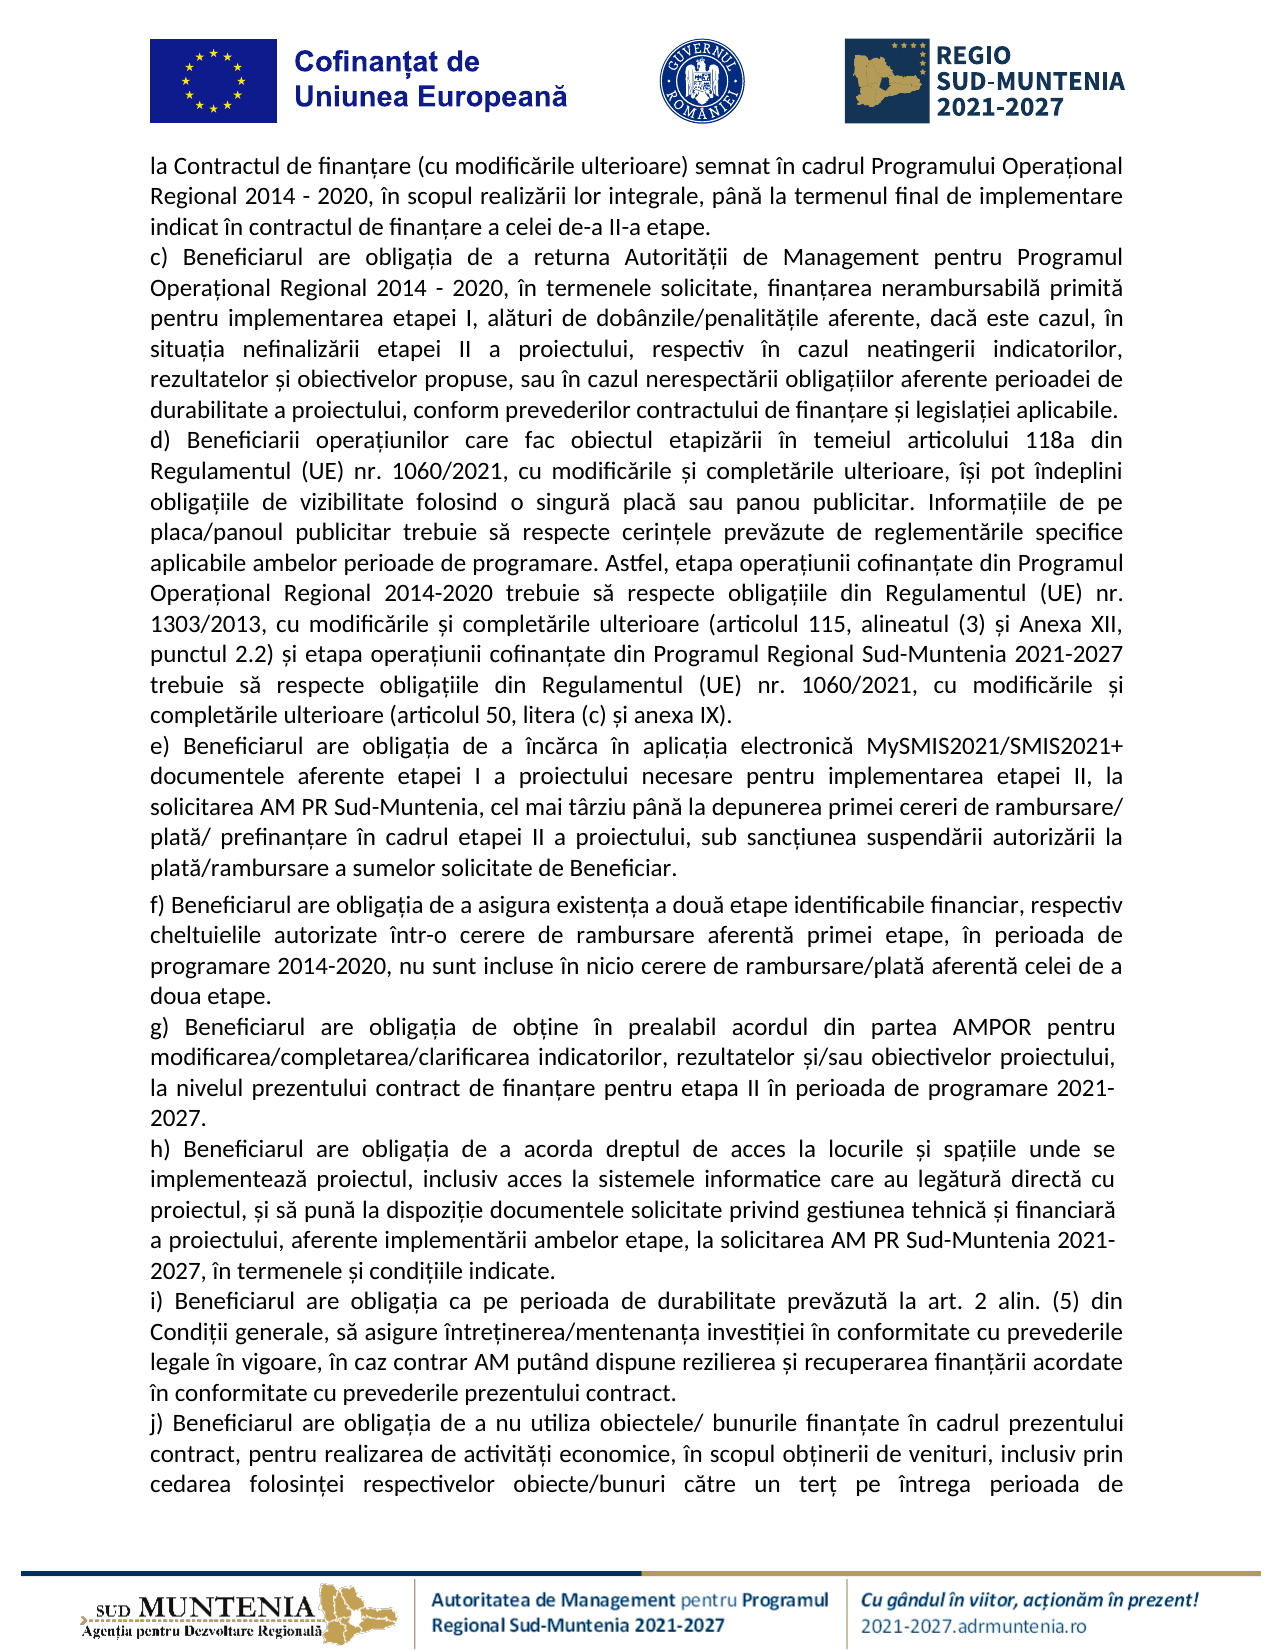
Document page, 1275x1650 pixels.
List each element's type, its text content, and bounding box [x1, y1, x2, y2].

text f) Beneficiarul are obligația de a asigura existența a două etape identificabile financiar, respectiv cheltuielile autorizate într-o cerere de rambursare aferentă primei etape, în perioada de programare 2014-2020, nu sunt incluse în nicio cerere de rambursare/plată aferentă celei de a doua etape. [150, 889, 1125, 1011]
picture [21, 1571, 1262, 1650]
text c) Beneficiarul are obligația de a returna Autorității de Management pentru Programul Operațional Regional 2014 - 2020, în termenele solicitate, finanțarea nerambursabilă primită pentru implementarea etapei I, alături de dobânzile/penalitățile aferente, dacă este cazul, în situația nefinalizării etapei II a proiectului, respectiv în cazul neatingerii indicatorilor, rezultatelor și obiectivelor propuse, sau în cazul nerespectării obligațiilor aferente perioadei de durabilitate a proiectului, conform prevederilor contractului de finanțare și legislației aplicabile. [150, 242, 1125, 425]
text e) Beneficiarul are obligația de a încărca în aplicația electronică MySMIS2021/SMIS2021+ documentele aferente etapei I a proiectului necesare pentru implementarea etapei II, la solicitarea AM PR Sud-Muntenia, cel mai târziu până la depunerea primei cereri de rambursare/ plată/ prefinanțare în cadrul etapei II a proiectului, sub sancțiunea suspendării autorizării la plată/rambursare a sumelor solicitate de Beneficiar. [150, 730, 1125, 882]
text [150, 1408, 1125, 1499]
text g) Beneficiarul are obligația de obține în prealabil acordul din partea AMPOR pentru modificarea/completarea/clarificarea indicatorilor, rezultatelor și/sau obiectivelor proiectului, la nivelul prezentului contract de finanțare pentru etapa II în perioada de programare 2021-2027. [150, 1011, 1117, 1133]
text h) Beneficiarul are obligația de a acorda dreptul de acces la locurile și spațiile unde se implementează proiectul, inclusiv acces la sistemele informatice care au legătură directă cu proiectul, și să pună la dispoziție documentele solicitate privind gestiunea tehnică și financiară a proiectului, aferente implementării ambelor etape, la solicitarea AM PR Sud-Muntenia 2021-2027, în termenele și condițiile indicate. [150, 1133, 1117, 1286]
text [150, 150, 1125, 242]
text d) Beneficiarii operațiunilor care fac obiectul etapizării în temeiul articolului 118a din Regulamentul (UE) nr. 1060/2021, cu modificările și completările ulterioare, își pot îndeplini obligațiile de vizibilitate folosind o singură placă sau panou publicitar. Informațiile de pe placa/panoul publicitar trebuie să respecte cerințele prevăzute de reglementările specifice aplicabile ambelor perioade de programare. Astfel, etapa operațiunii cofinanțate din Programul Operațional Regional 2014-2020 trebuie să respecte obligațiile din Regulamentul (UE) nr. 1303/2013, cu modificările și completările ulterioare (articolul 115, alineatul (3) și Anexa XII, punctul 2.2) și etapa operațiunii cofinanțate din Programul Regional Sud-Muntenia 2021-2027 trebuie să respecte obligațiile din Regulamentul (UE) nr. 1060/2021, cu modificările și completările ulterioare (articolul 50, litera (c) și anexa IX). [150, 425, 1125, 730]
text i) Beneficiarul are obligația ca pe perioada de durabilitate prevăzută la art. 2 alin. (5) din Condiții generale, să asigure întreținerea/mentenanța investiției în conformitate cu prevederile legale în vigoare, în caz contrar AM putând dispune rezilierea și recuperarea finanțării acordate în conformitate cu prevederile prezentului contract. [150, 1286, 1125, 1408]
